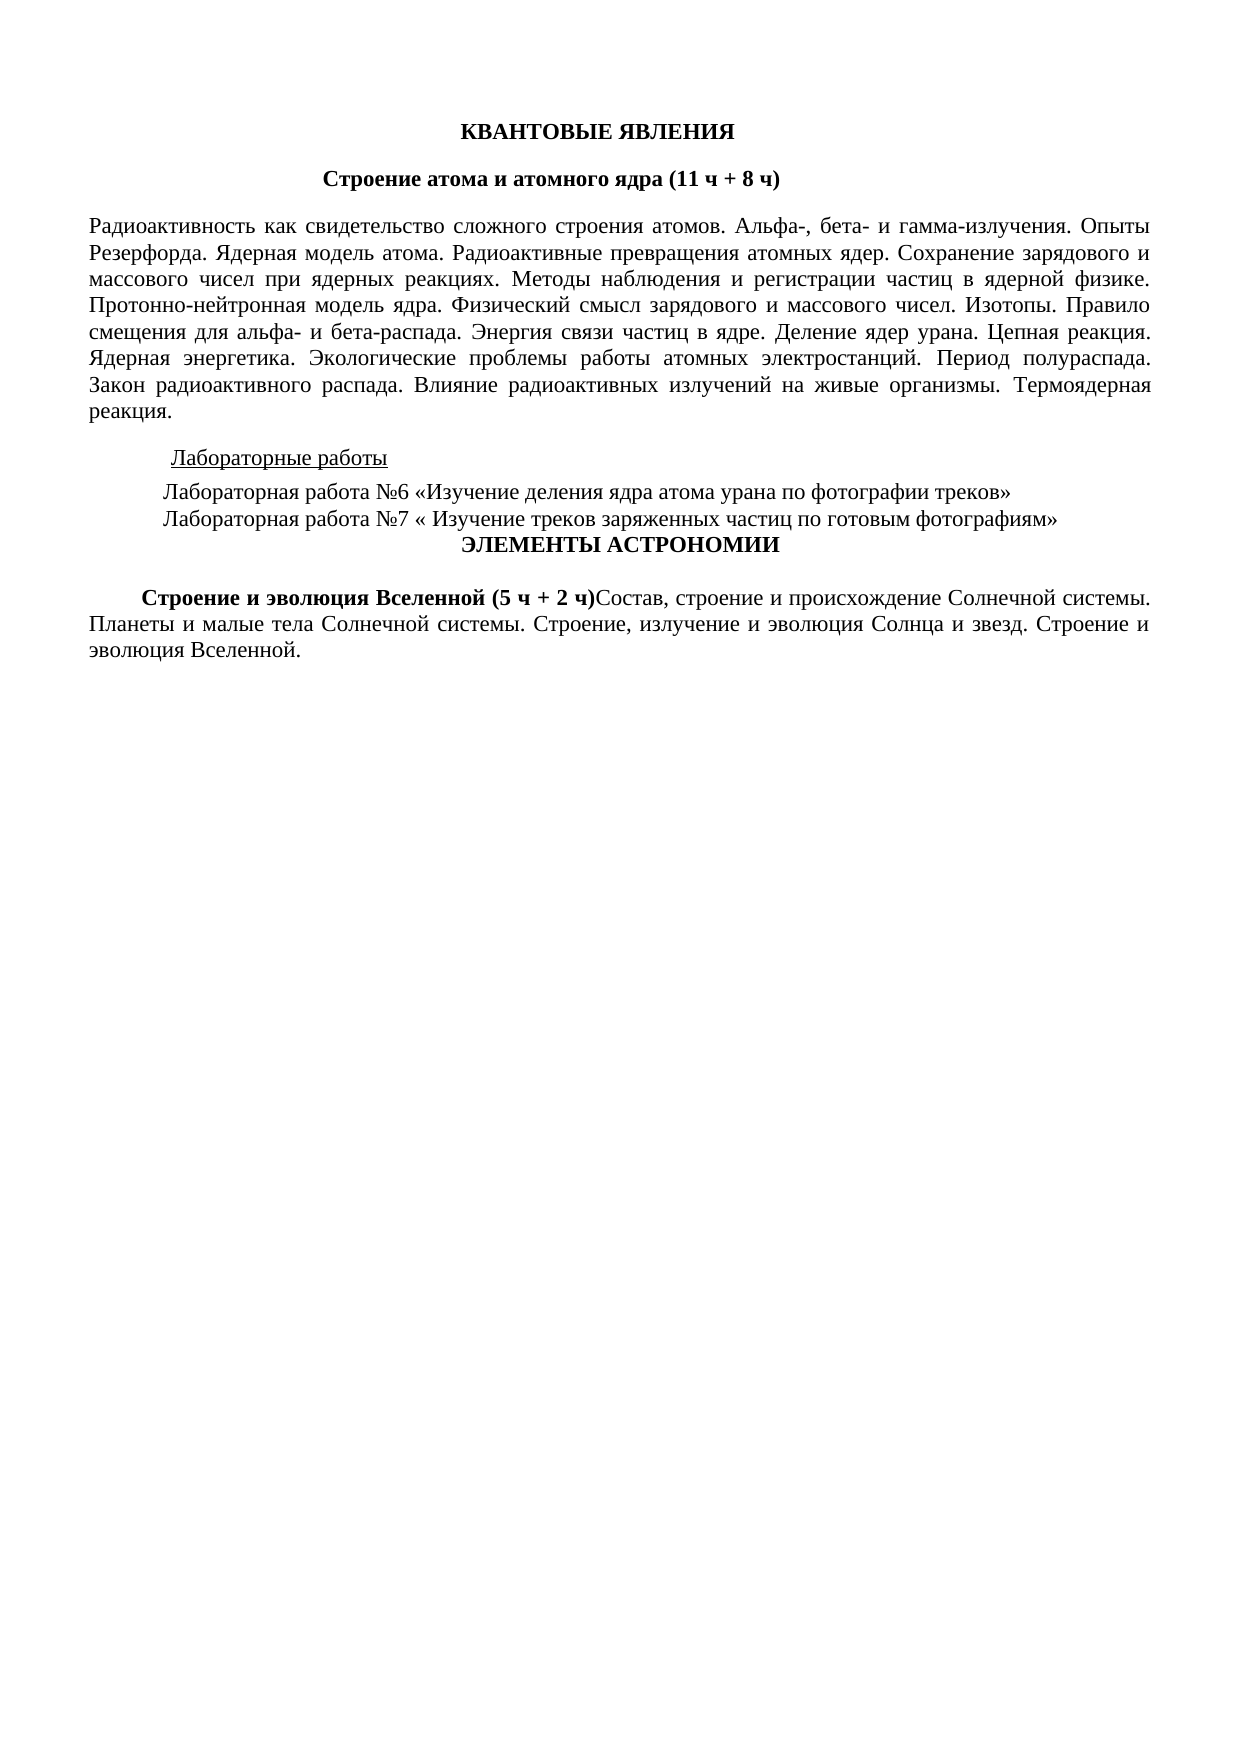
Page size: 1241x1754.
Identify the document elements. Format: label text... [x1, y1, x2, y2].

text Лабораторная работа №6 «Изучение деления ядра атома урана по фотографии треков» [89, 478, 1152, 505]
text Радиоактивность как свидетельство сложного строения атомов. Альфа-, бета- и гамма-излучения. Опыты Резерфорда. Ядерная модель атома. Радиоактивные превращения атомных ядер. Сохранение зарядового и массового чисел при ядерных реакциях. Методы наблюдения и регистрации частиц в ядерной физике. Протонно-нейтронная модель ядра. Физический смысл зарядового и массового чисел. Изотопы. Правило смещения для альфа- и бета-распада. Энергия связи частиц в ядре. Деление ядер урана. Цепная реакция. Ядерная энергетика. Экологические проблемы работы атомных электростанций. Период полураспада. Закон радиоактивного распада. Влияние радиоактивных излучений на живые организмы. Термоядерная реакция. [89, 212, 1152, 423]
list Лабораторные работы [171, 444, 1152, 471]
text Строение атома и атомного ядра (11 ч + 8 ч) [128, 165, 1152, 192]
text КВАНТОВЫЕ ЯВЛЕНИЯ [89, 118, 1152, 144]
text Лабораторная работа №7 « Изучение треков заряженных частиц по готовым фотографиям» [89, 505, 1152, 531]
text Строение и эволюция Вселенной (5 ч + 2 ч)Состав, строение и происхождение Солнечной системы. Планеты и малые тела Солнечной системы. Строение, излучение и эволюция Солнца и звезд. Строение и эволюция Вселенной. [89, 584, 1152, 663]
text ЭЛЕМЕНТЫ АСТРОНОМИИ [89, 531, 1152, 557]
